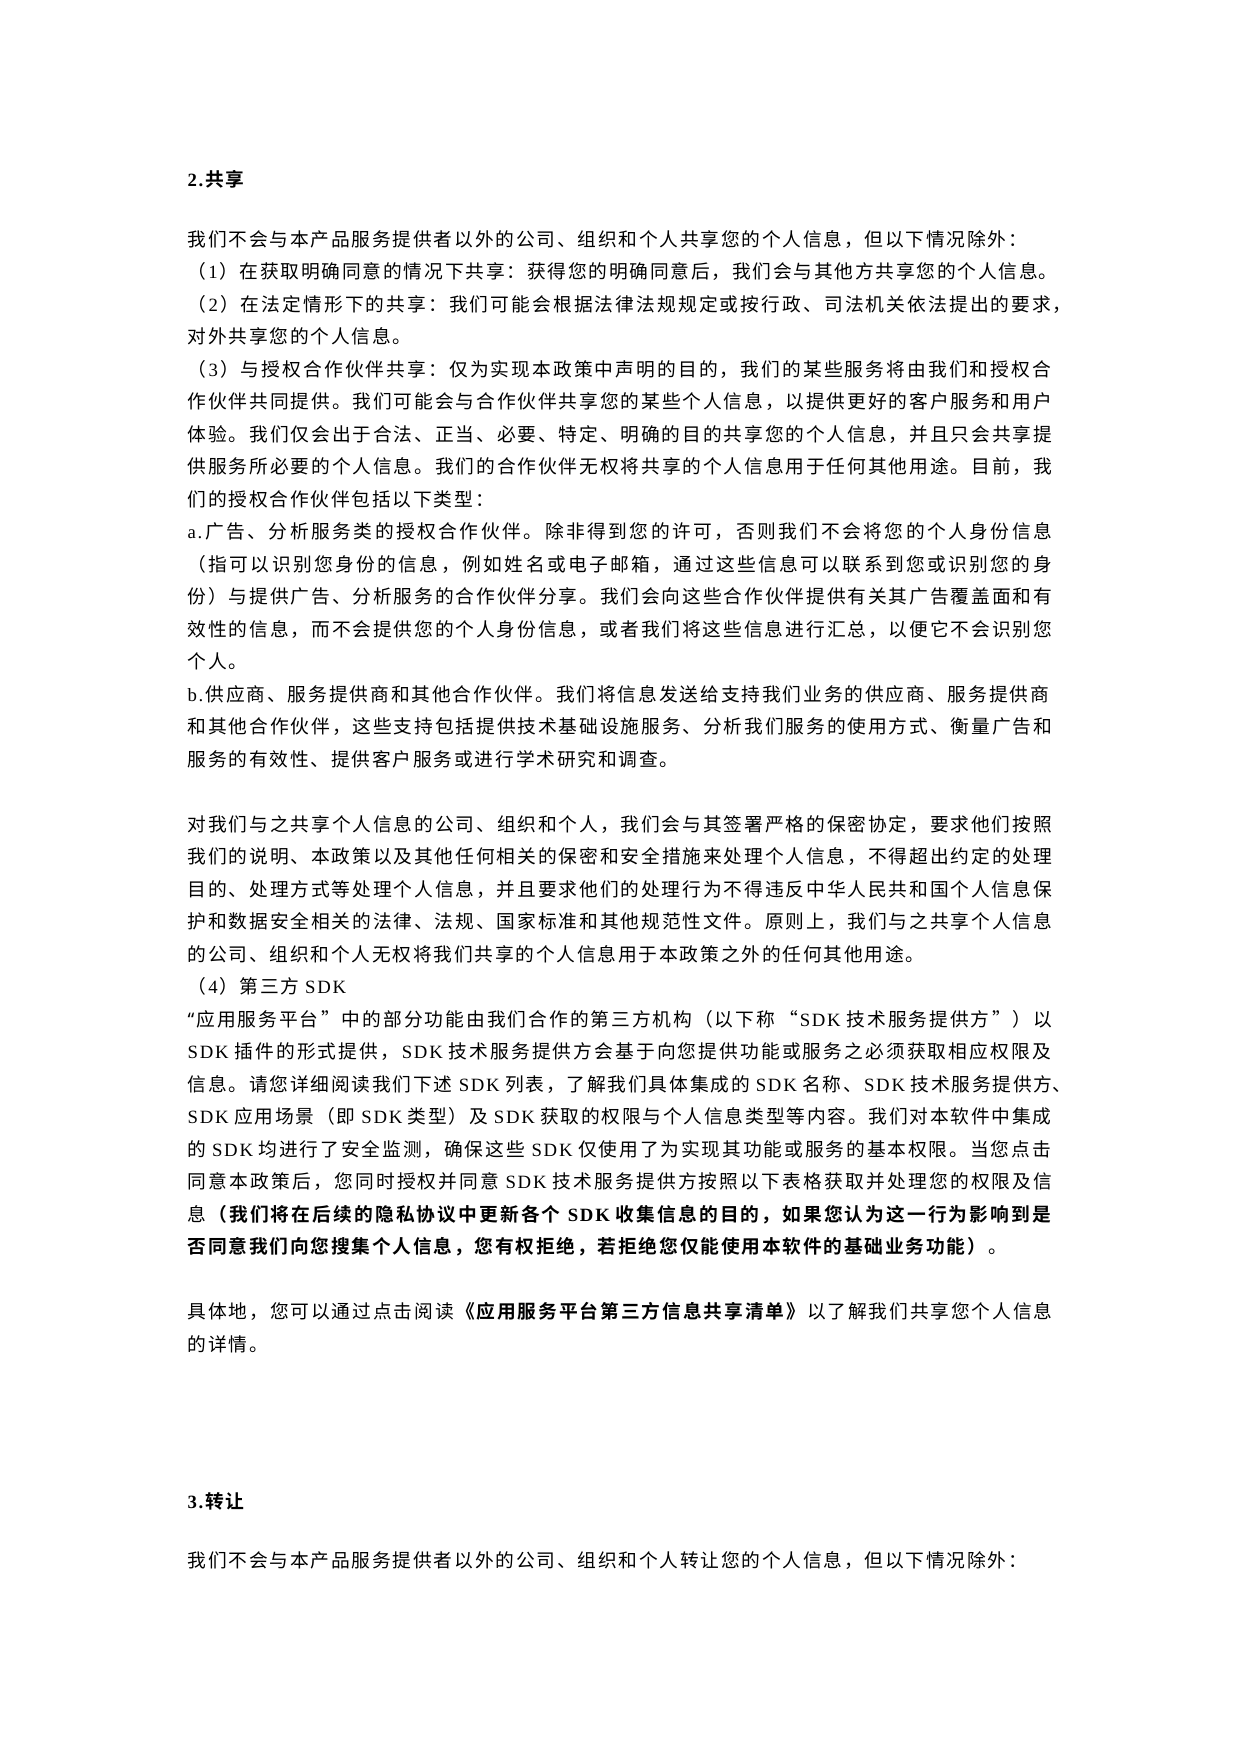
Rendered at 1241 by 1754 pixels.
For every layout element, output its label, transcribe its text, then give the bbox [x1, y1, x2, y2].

subtitle 2.共享 [187, 162, 1053, 194]
text 对我们与之共享个人信息的公司、组织和个人，我们会与其签署严格的保密协定，要求他们按照我们的说明、本政策以及其他任何相关的保密和安全措施来处理个人信息，不得超出约定的处理目的、处理方式等处理个人信息，并且要求他们的处理行为不得违反中华人民共和国个人信息保护和数据安全相关的法律、法规、国家标准和其他规范性文件。原则上，我们与之共享个人信息的公司、组织和个人无权将我们共享的个人信息用于本政策之外的任何其他用途。 [187, 807, 1053, 969]
text 我们不会与本产品服务提供者以外的公司、组织和个人共享您的个人信息，但以下情况除外： [187, 222, 1053, 254]
text （2）在法定情形下的共享：我们可能会根据法律法规规定或按行政、司法机关依法提出的要求，对外共享您的个人信息。 [187, 287, 1053, 352]
subtitle 3.转让 [187, 1484, 1053, 1516]
text 我们不会与本产品服务提供者以外的公司、组织和个人转让您的个人信息，但以下情况除外： [187, 1543, 1053, 1576]
text b.供应商、服务提供商和其他合作伙伴。我们将信息发送给支持我们业务的供应商、服务提供商和其他合作伙伴，这些支持包括提供技术基础设施服务、分析我们服务的使用方式、衡量广告和服务的有效性、提供客户服务或进行学术研究和调查。 [187, 677, 1053, 774]
text （1）在获取明确同意的情况下共享：获得您的明确同意后，我们会与其他方共享您的个人信息。 [187, 254, 1053, 287]
text （3）与授权合作伙伴共享：仅为实现本政策中声明的目的，我们的某些服务将由我们和授权合作伙伴共同提供。我们可能会与合作伙伴共享您的某些个人信息，以提供更好的客户服务和用户体验。我们仅会出于合法、正当、必要、特定、明确的目的共享您的个人信息，并且只会共享提供服务所必要的个人信息。我们的合作伙伴无权将共享的个人信息用于任何其他用途。目前，我们的授权合作伙伴包括以下类型： [187, 352, 1053, 514]
text “应用服务平台”中的部分功能由我们合作的第三方机构（以下称“SDK技术服务提供方”）以SDK插件的形式提供，SDK技术服务提供方会基于向您提供功能或服务之必须获取相应权限及信息。请您详细阅读我们下述SDK列表，了解我们具体集成的SDK名称、SDK技术服务提供方、SDK应用场景（即SDK类型）及SDK获取的权限与个人信息类型等内容。我们对本软件中集成的SDK均进行了安全监测，确保这些SDK仅使用了为实现其功能或服务的基本权限。当您点击同意本政策后，您同时授权并同意SDK技术服务提供方按照以下表格获取并处理您的权限及信息（我们将在后续的隐私协议中更新各个SDK收集信息的目的，如果您认为这一行为影响到是否同意我们向您搜集个人信息，您有权拒绝，若拒绝您仅能使用本软件的基础业务功能）。 [187, 1002, 1053, 1262]
text a.广告、分析服务类的授权合作伙伴。除非得到您的许可，否则我们不会将您的个人身份信息（指可以识别您身份的信息，例如姓名或电子邮箱，通过这些信息可以联系到您或识别您的身份）与提供广告、分析服务的合作伙伴分享。我们会向这些合作伙伴提供有关其广告覆盖面和有效性的信息，而不会提供您的个人身份信息，或者我们将这些信息进行汇总，以便它不会识别您个人。 [187, 514, 1053, 677]
text 具体地，您可以通过点击阅读《应用服务平台第三方信息共享清单》以了解我们共享您个人信息的详情。 [187, 1294, 1053, 1359]
text （4）第三方SDK [187, 969, 1053, 1002]
